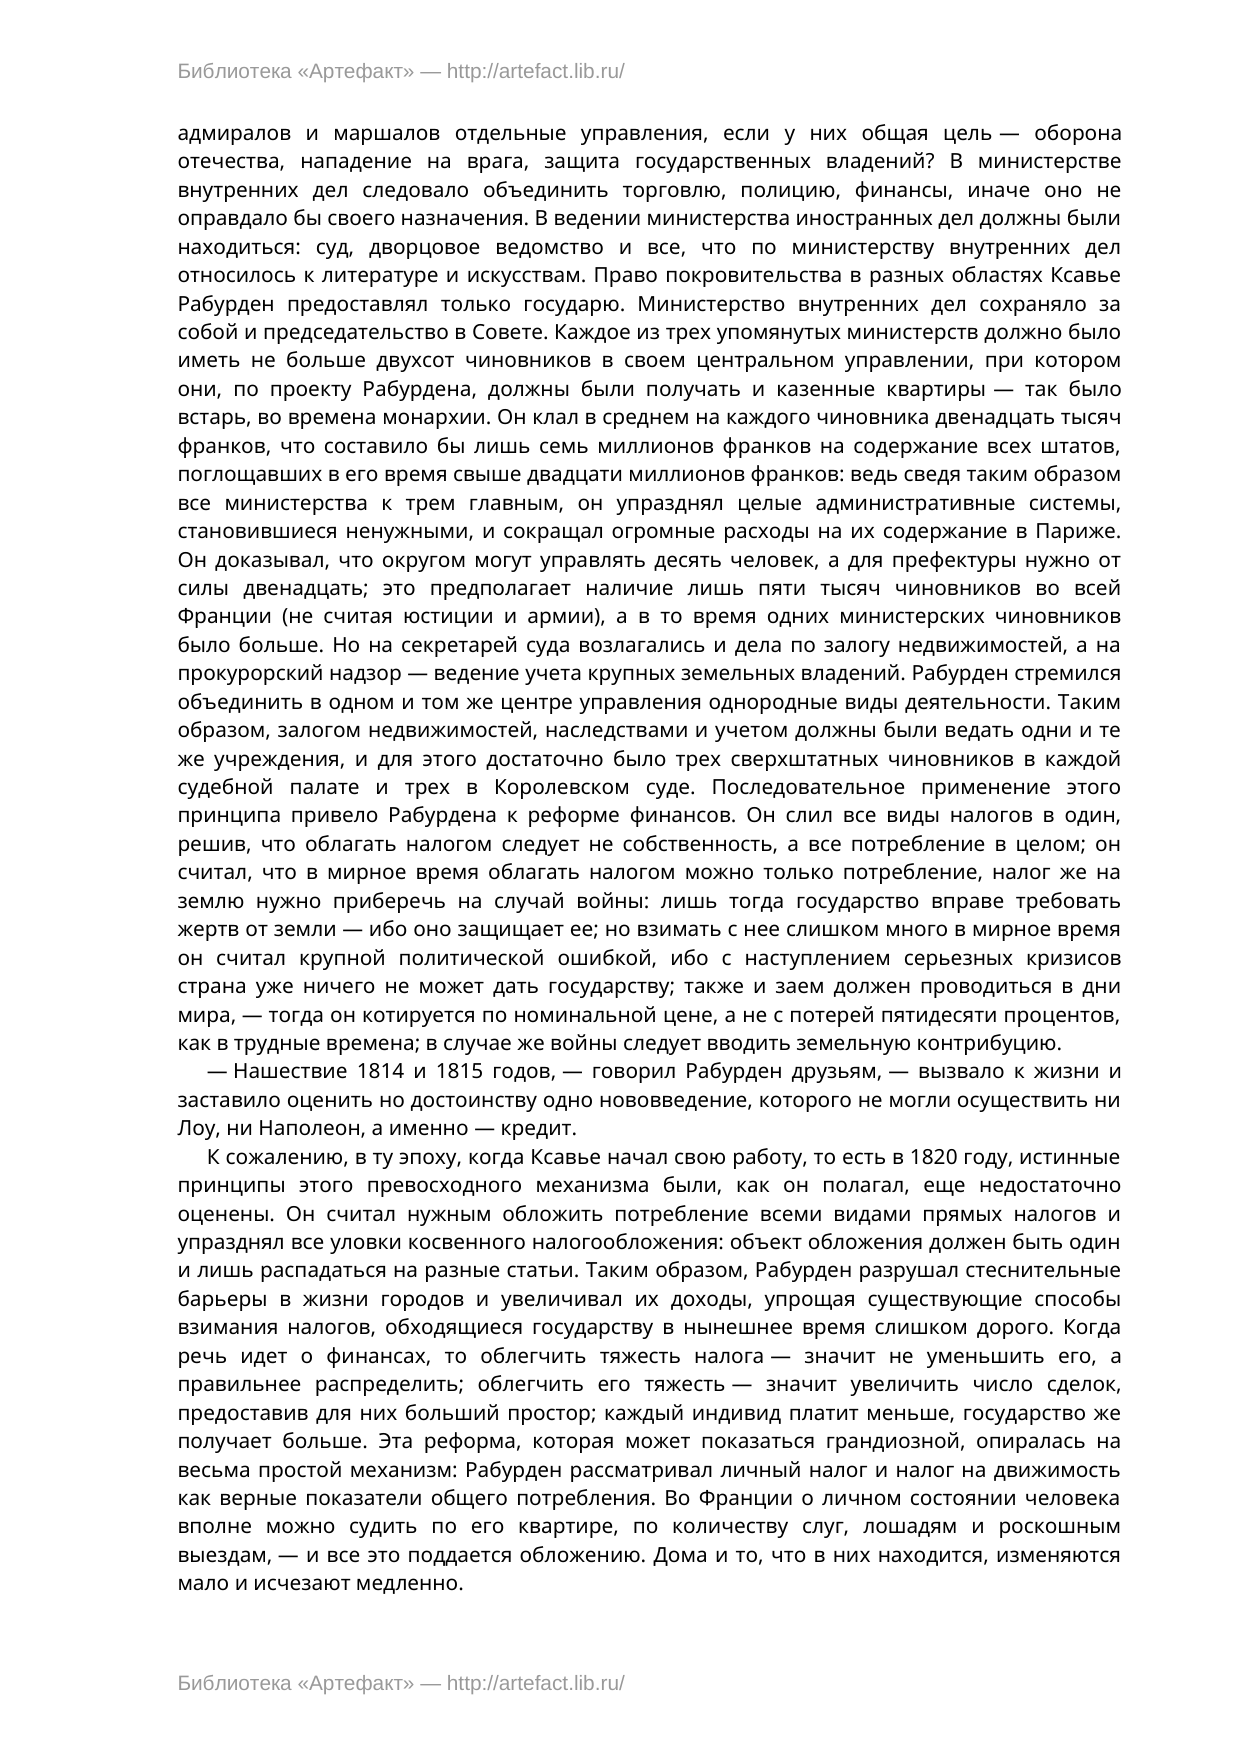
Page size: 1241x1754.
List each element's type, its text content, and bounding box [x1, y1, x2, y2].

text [177, 118, 1122, 1057]
text К сожалению, в ту эпоху, когда Ксавье начал свою работу, то есть в 1820 году, истинные принципы этого превосходного механизма были, как он полагал, еще недостаточно оценены. Он считал нужным обложить потребление всеми видами прямых налогов и упразднял все уловки косвенного налогообложения: объект обложения должен быть один и лишь распадаться на разные статьи. Таким образом, Рабурден разрушал стеснительные барьеры в жизни городов и увеличивал их доходы, упрощая существующие способы взимания налогов, обходящиеся государству в нынешнее время слишком дорого. Когда речь идет о финансах, то облегчить тяжесть налога — значит не уменьшить его, а правильнее распределить; облегчить его тяжесть — значит увеличить число сделок, предоставив для них больший простор; каждый индивид платит меньше, государство же получает больше. Эта реформа, которая может показаться грандиозной, опиралась на весьма простой механизм: Рабурден рассматривал личный налог и налог на движимость как верные показатели общего потребления. Во Франции о личном состоянии человека вполне можно судить по его квартире, по количеству слуг, лошадям и роскошным выездам, — и все это поддается обложению. Дома и то, что в них находится, изменяются мало и исчезают медленно. [177, 1142, 1122, 1597]
text — Нашествие 1814 и 1815 годов, — говорил Рабурден друзьям, — вызвало к жизни и заставило оценить но достоинству одно нововведение, которого не могли осуществить ни Лоу, ни Наполеон, а именно — кредит. [177, 1057, 1122, 1142]
